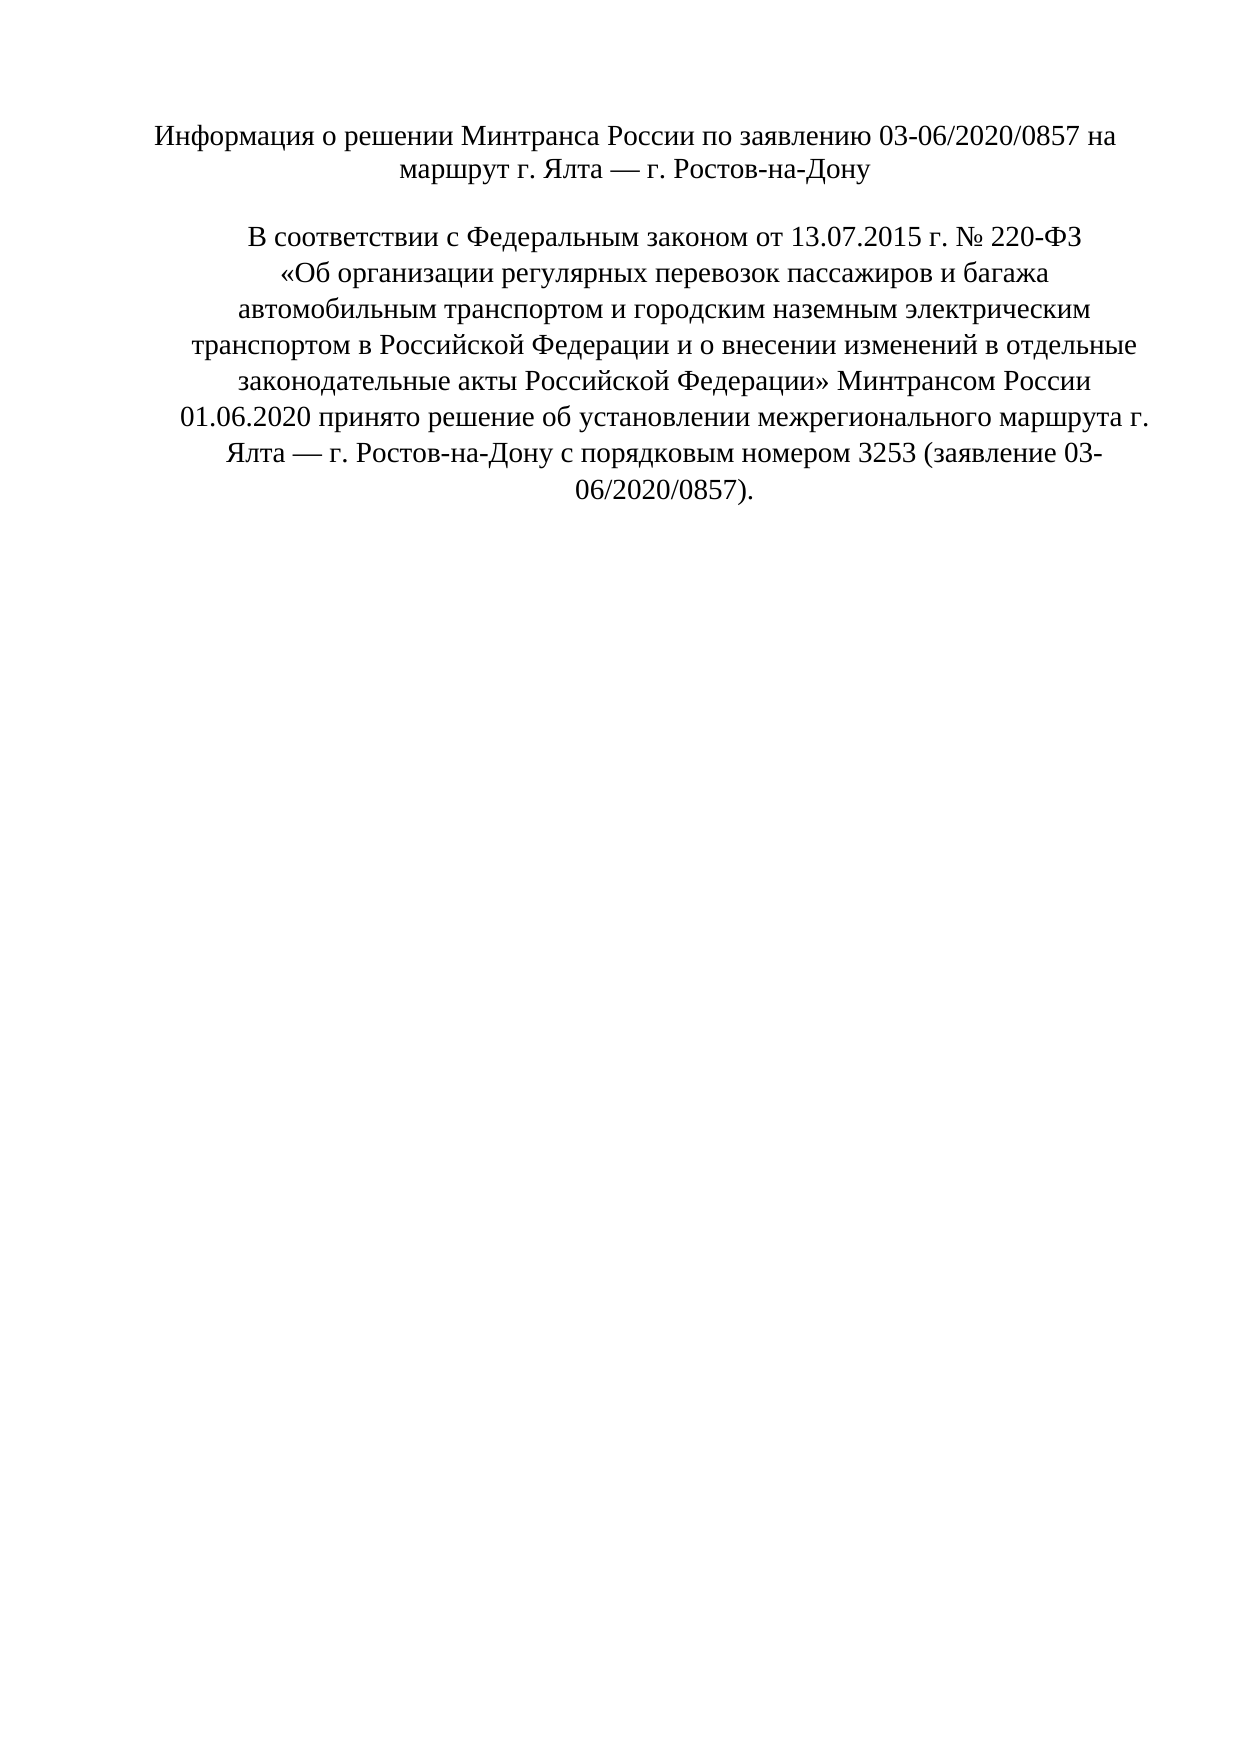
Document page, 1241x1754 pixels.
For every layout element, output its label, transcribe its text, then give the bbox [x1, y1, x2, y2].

text В соответствии с Федеральным законом от 13.07.2015 г. № 220-ФЗ «Об организации регулярных перевозок пассажиров и багажа автомобильным транспортом и городским наземным электрическим транспортом в Российской Федерации и о внесении изменений в отдельные законодательные акты Российской Федерации» Минтрансом России 01.06.2020 принято решение об установлении межрегионального маршрута г. Ялта — г. Ростов-на-Дону с порядковым номером 3253 (заявление 03-06/2020/0857). [177, 219, 1152, 505]
text Информация о решении Минтранса России по заявлению 03-06/2020/0857 на маршрут г. Ялта — г. Ростов-на-Дону [118, 118, 1152, 185]
